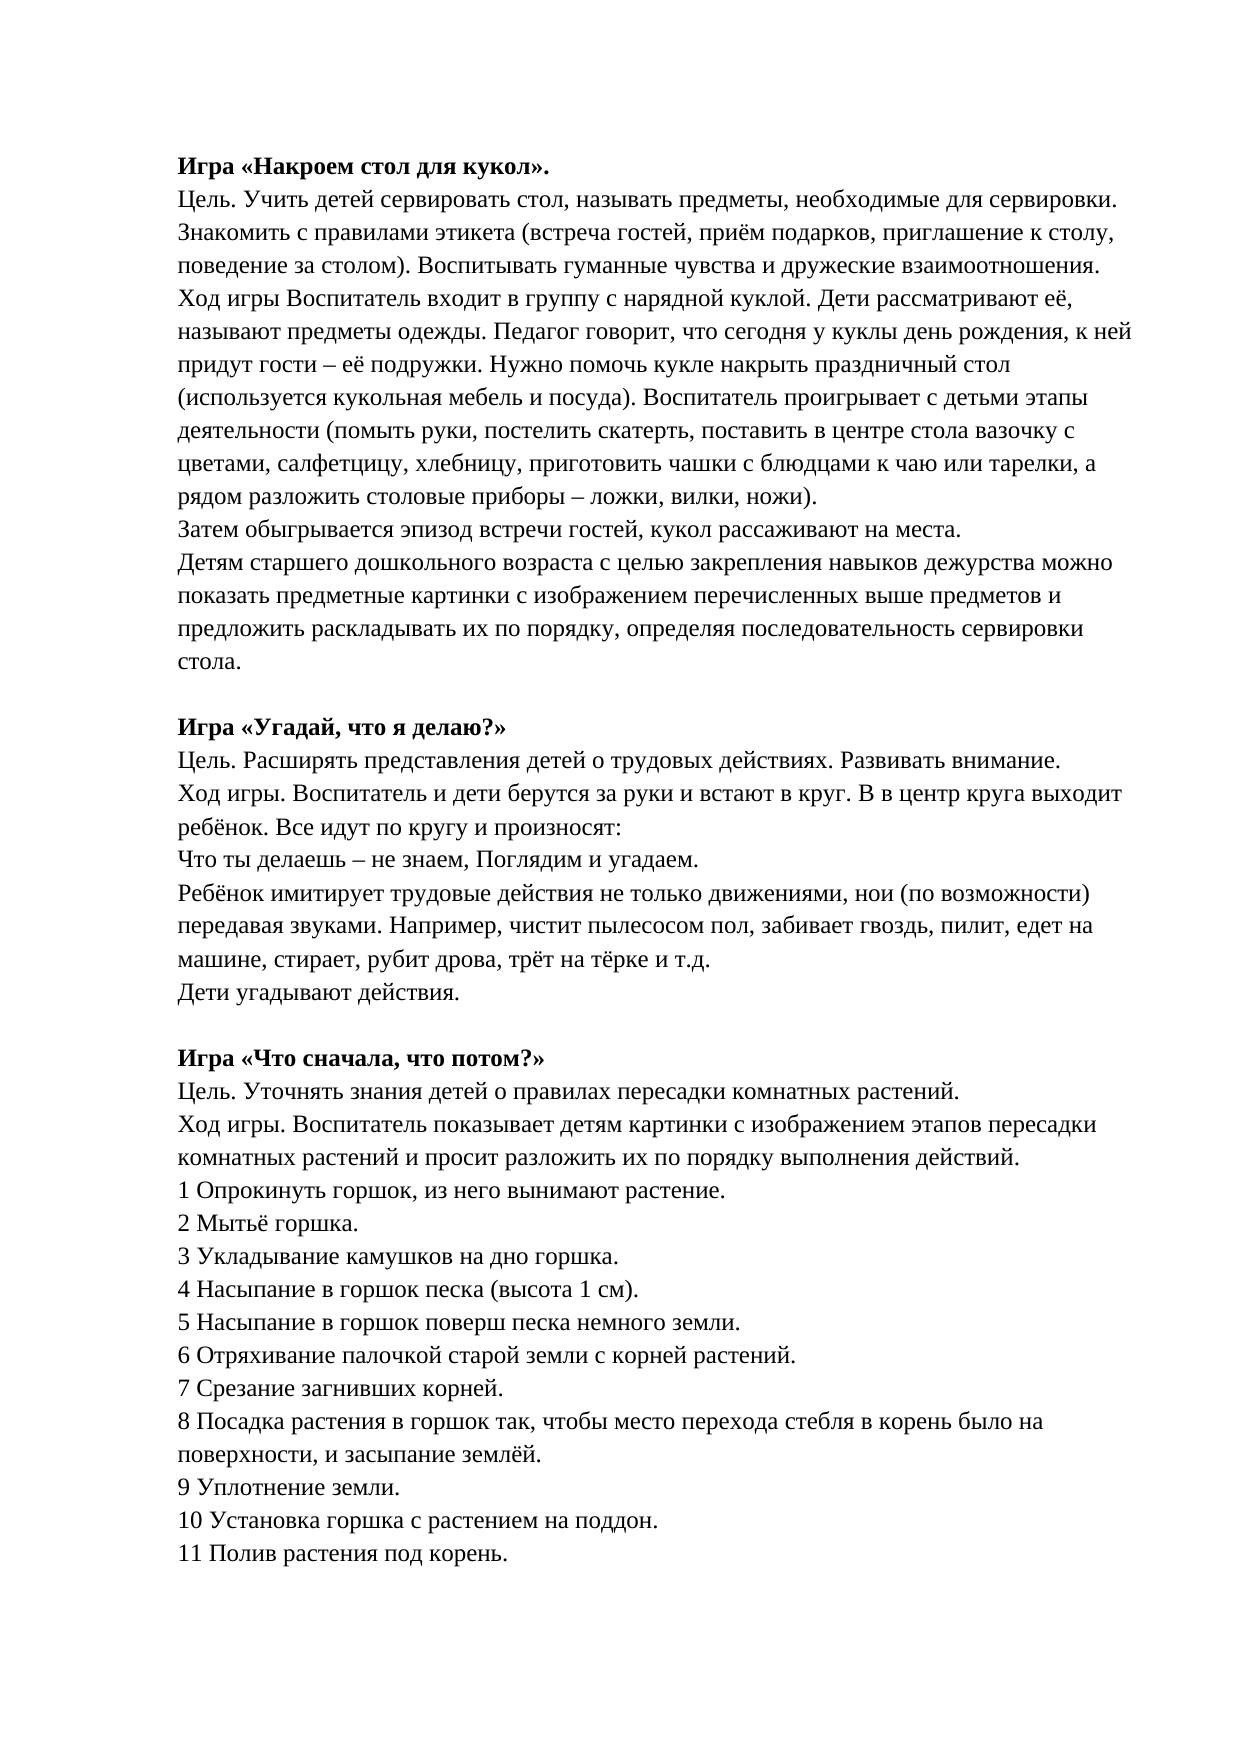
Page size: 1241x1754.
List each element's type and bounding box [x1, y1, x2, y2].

text [177, 118, 1152, 1567]
